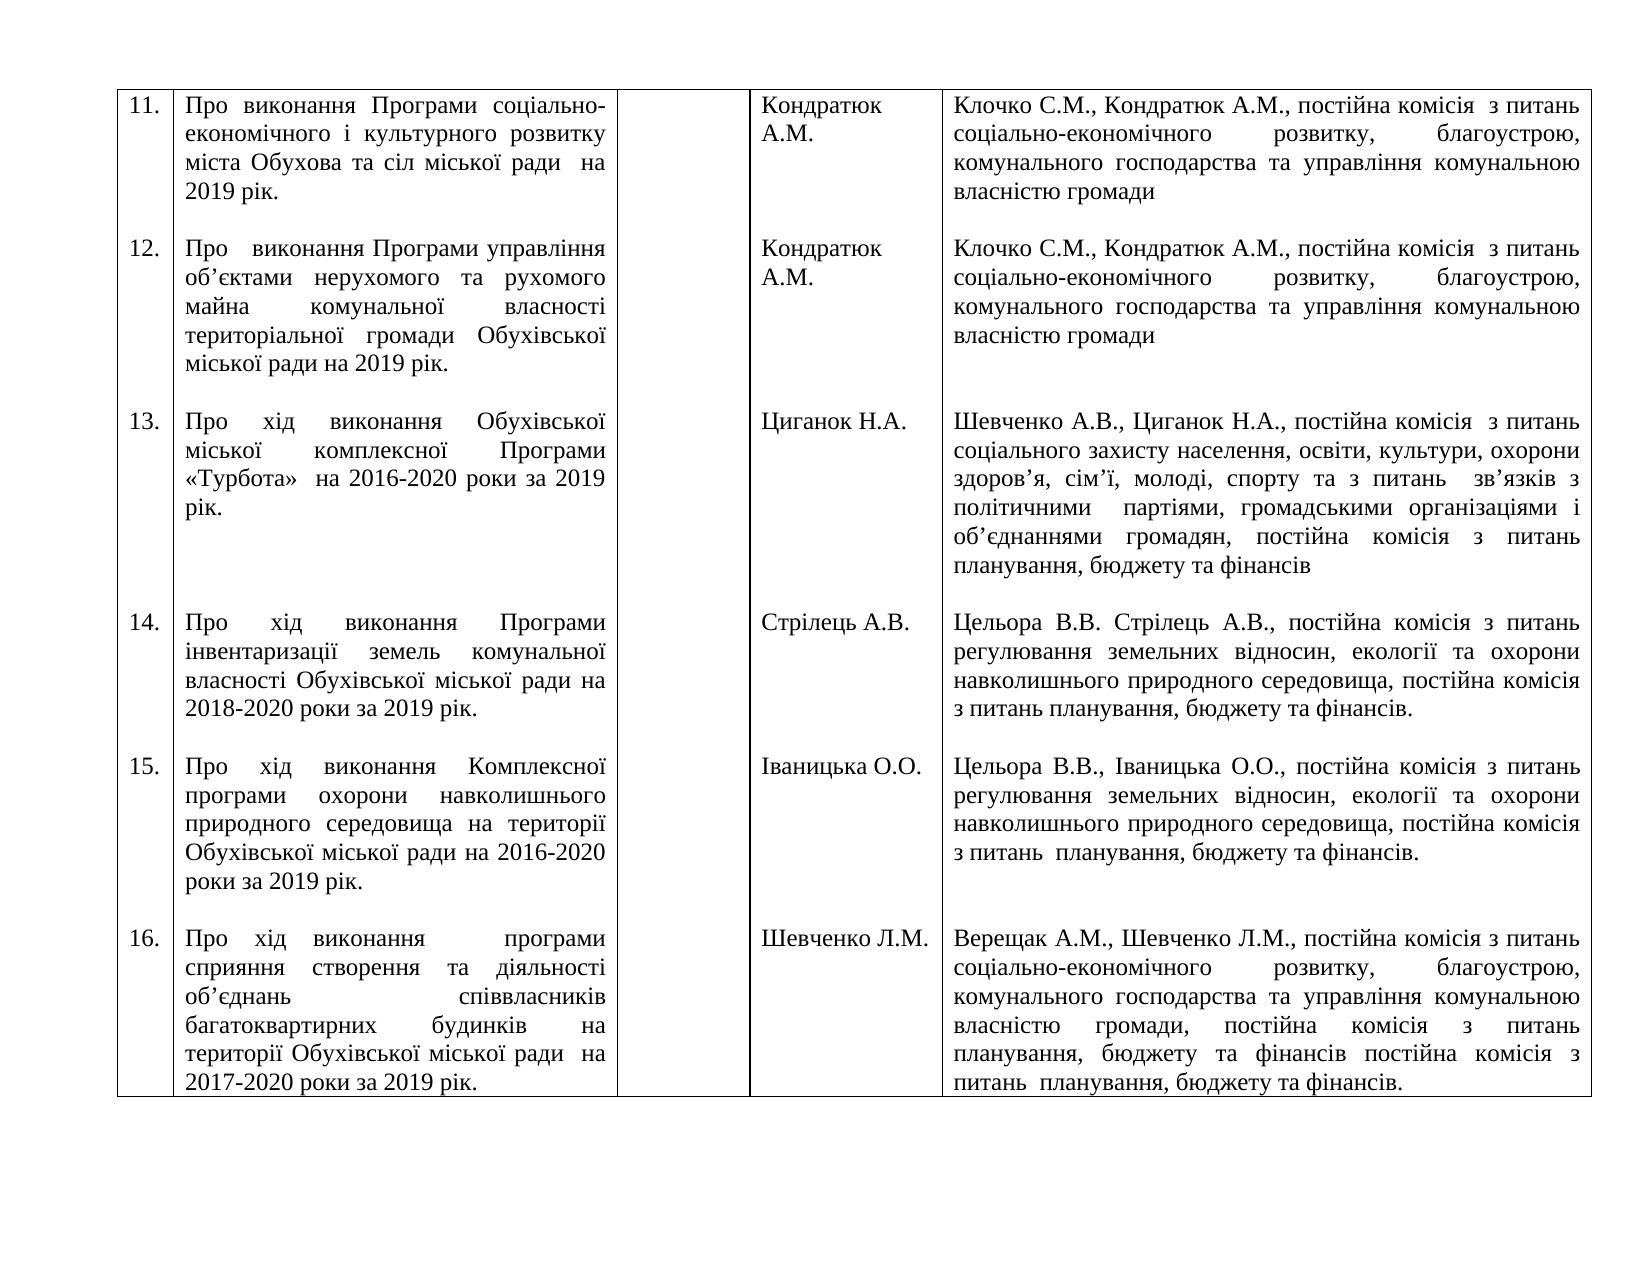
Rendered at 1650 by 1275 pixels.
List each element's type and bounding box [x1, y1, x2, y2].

table_cell [943, 90, 1591, 1096]
table_cell [751, 90, 942, 1096]
table_cell [174, 90, 617, 1096]
table_cell [618, 90, 749, 1096]
table_cell [118, 90, 173, 1096]
